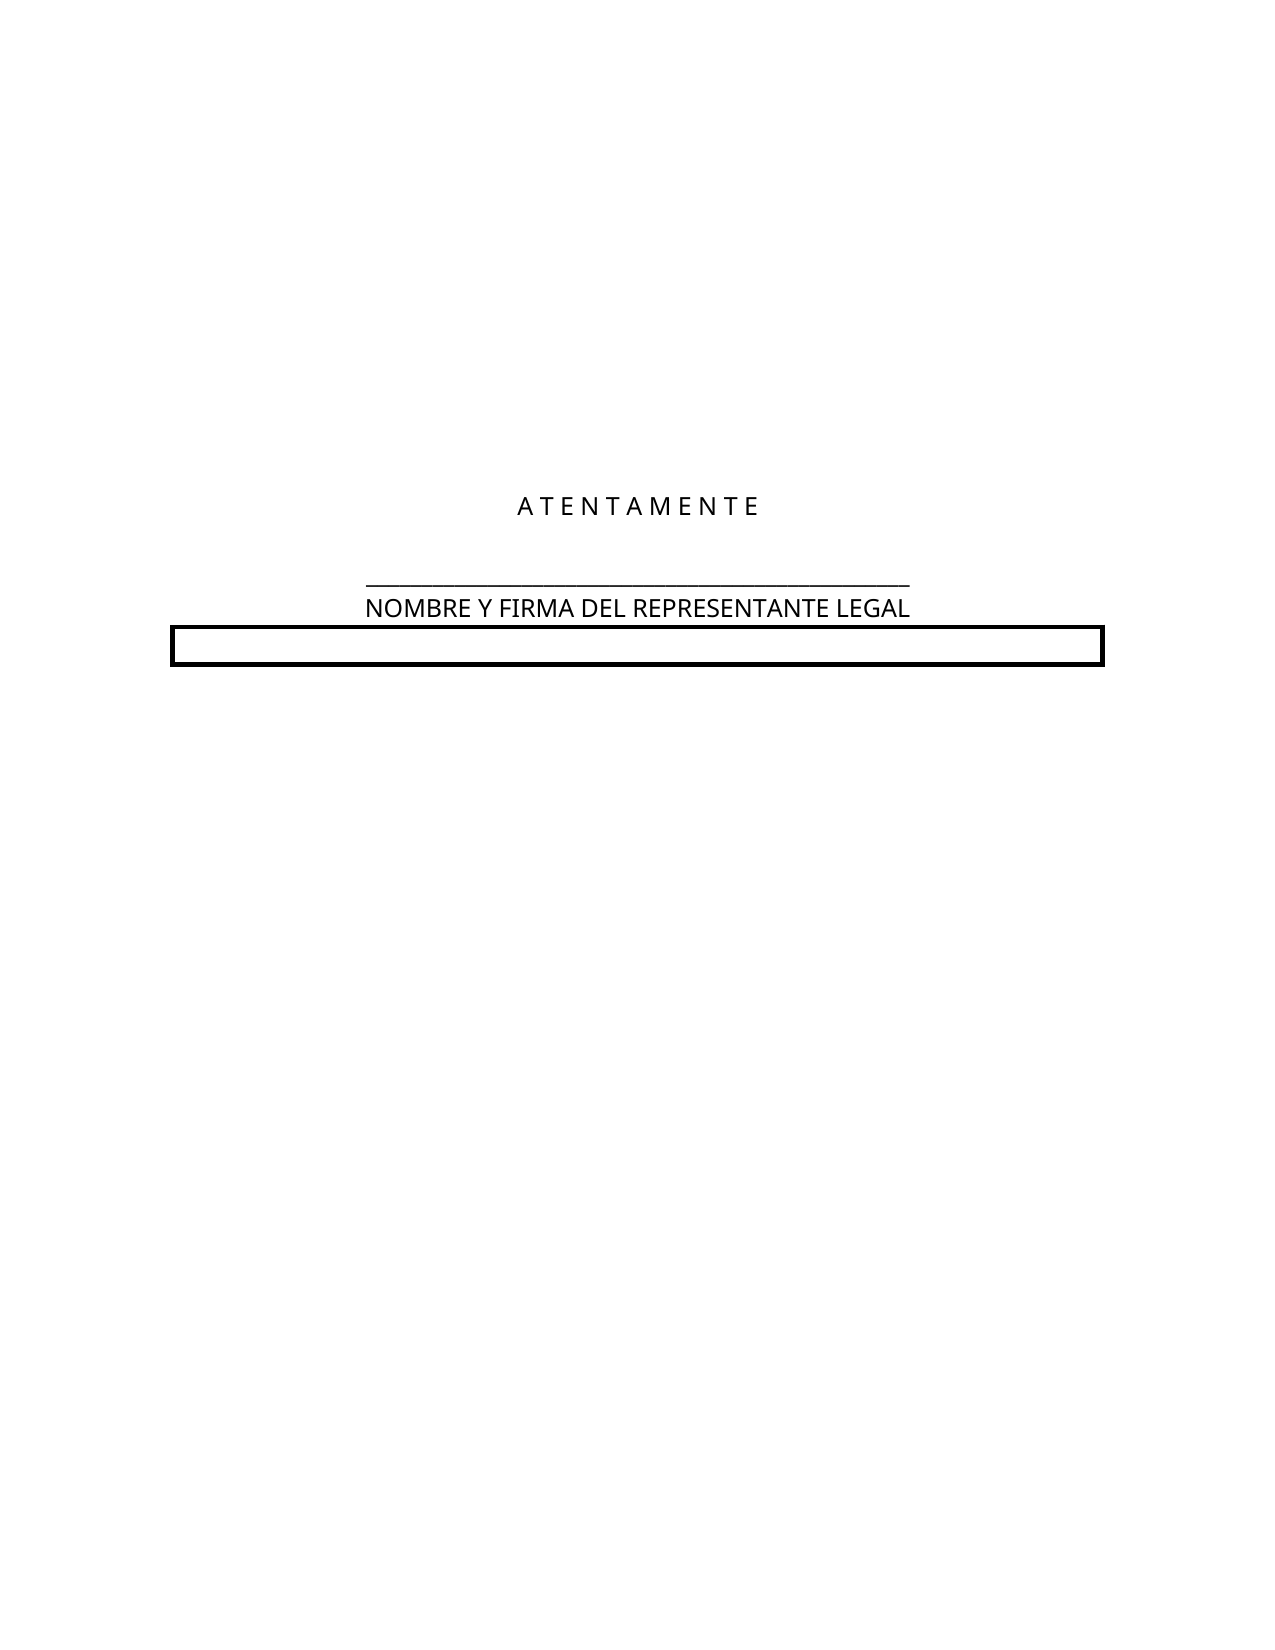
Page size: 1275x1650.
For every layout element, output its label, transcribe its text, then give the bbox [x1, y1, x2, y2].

text _________________________________________________ [177, 556, 1098, 591]
text NOMBRE Y FIRMA DEL REPRESENTANTE LEGAL [177, 591, 1098, 624]
text A T E N T A M E N T E [177, 488, 1098, 522]
